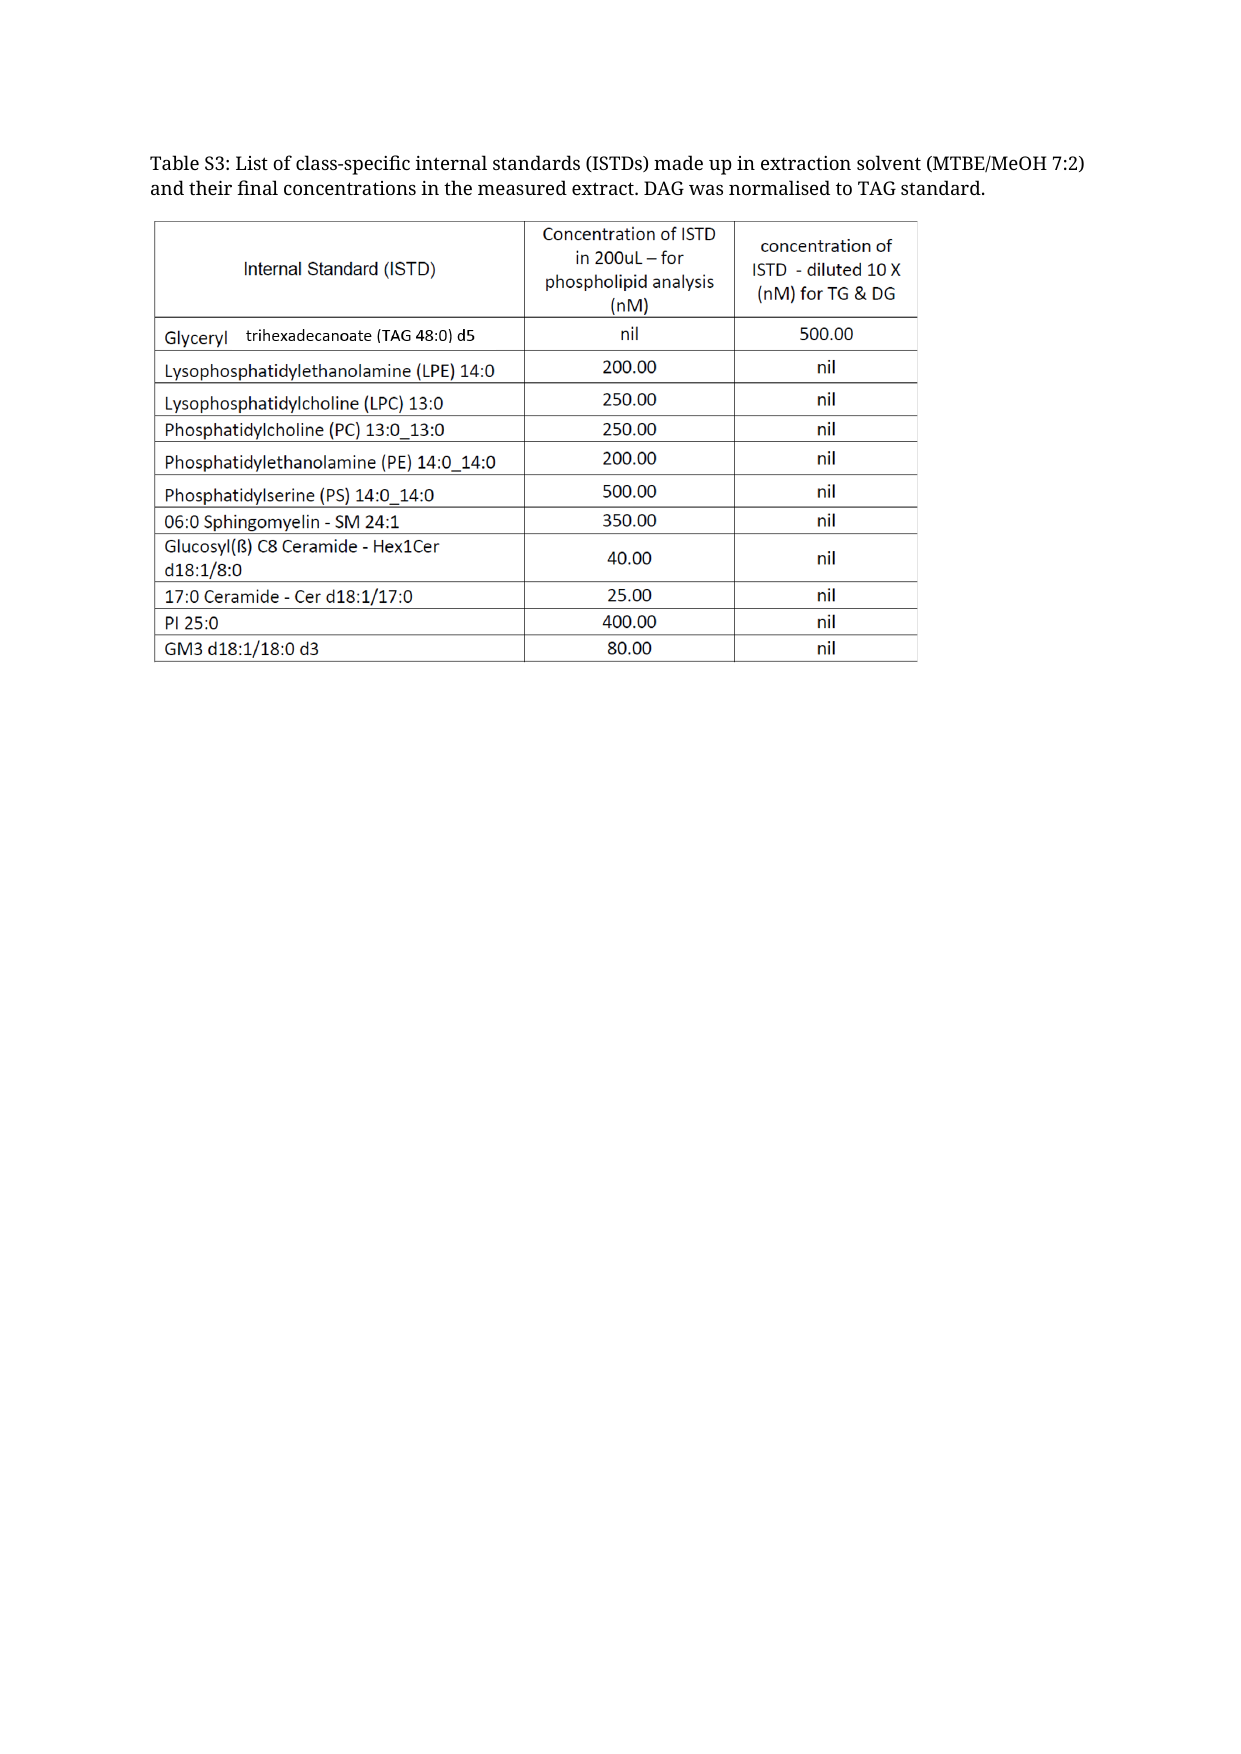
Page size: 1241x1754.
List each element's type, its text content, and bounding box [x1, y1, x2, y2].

text Table S3: List of class-specific internal standards (ISTDs) made up in extraction solvent (MTBE/MeOH 7:2) and their final concentrations in the measured extract. DAG was normalised to TAG standard. [150, 150, 1090, 201]
picture [150, 221, 918, 665]
